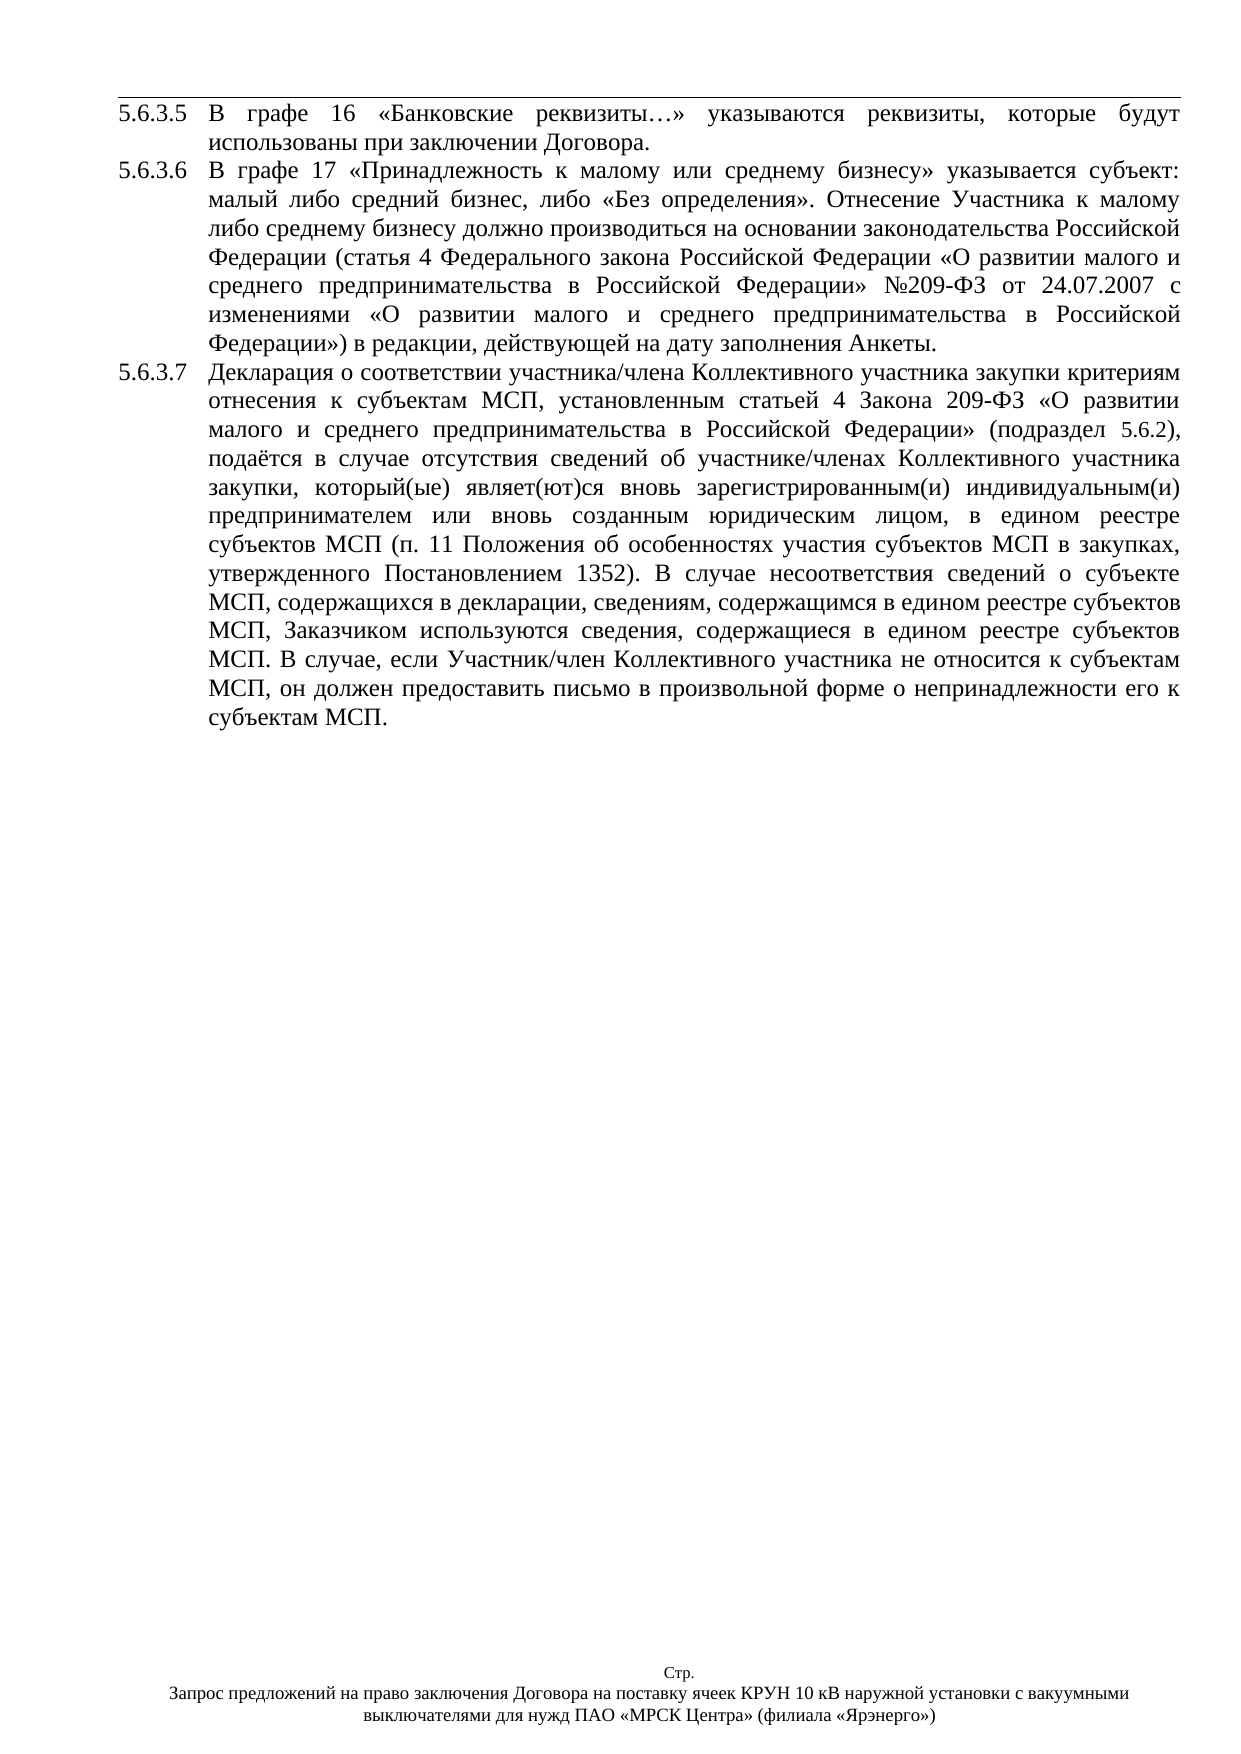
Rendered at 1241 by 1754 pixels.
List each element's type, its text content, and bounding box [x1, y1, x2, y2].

list Декларация о соответствии участника/члена Коллективного участника закупки критериям отнесения к субъектам МСП, установленным статьей 4 Закона 209-ФЗ «О развитии малого и среднего предпринимательства в Российской Федерации» (подраздел 5.6.2), подаётся в случае отсутствия сведений об участнике/членах Коллективного участника закупки, который(ые) являет(ют)ся вновь зарегистрированным(и) индивидуальным(и) предпринимателем или вновь созданным юридическим лицом, в едином реестре субъектов МСП (п. 11 Положения об особенностях участия субъектов МСП в закупках, утвержденного Постановлением 1352). В случае несоответствия сведений о субъекте МСП, содержащихся в декларации, сведениям, содержащимся в едином реестре субъектов МСП, Заказчиком используются сведения, содержащиеся в едином реестре субъектов МСП. В случае, если Участник/член Коллективного участника не относится к субъектам МСП, он должен предоставить письмо в произвольной форме о непринадлежности его к субъектам МСП. [118, 357, 1181, 731]
list В графе 16 «Банковские реквизиты…» указываются реквизиты, которые будут использованы при заключении Договора. [118, 98, 1181, 156]
list В графе 17 «Принадлежность к малому или среднему бизнесу» указывается субъект: малый либо средний бизнес, либо «Без определения». Отнесение Участника к малому либо среднему бизнесу должно производиться на основании законодательства Российской Федерации (статья 4 Федерального закона Российской Федерации «О развитии малого и среднего предпринимательства в Российской Федерации» №209-ФЗ от 24.07.2007 с изменениями «О развитии малого и среднего предпринимательства в Российской Федерации») в редакции, действующей на дату заполнения Анкеты. [118, 156, 1181, 357]
